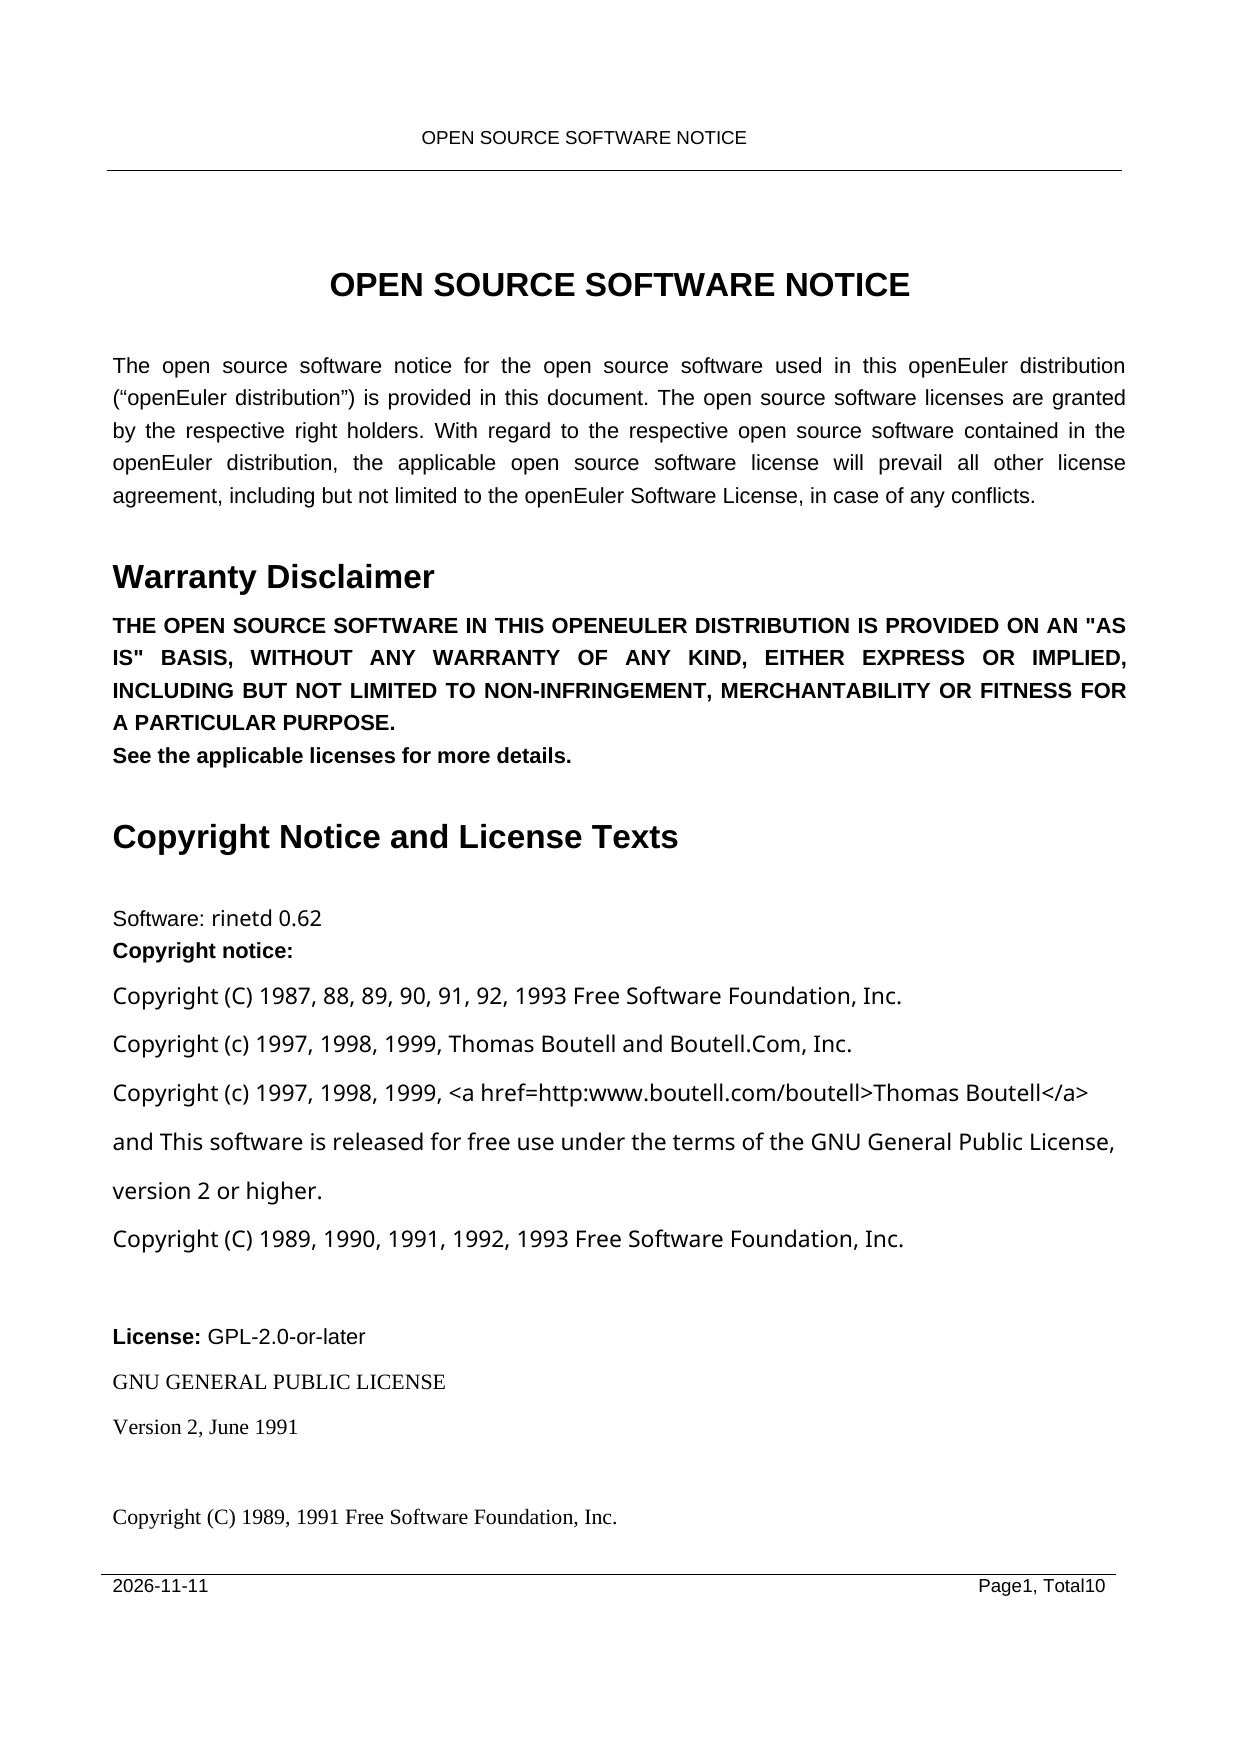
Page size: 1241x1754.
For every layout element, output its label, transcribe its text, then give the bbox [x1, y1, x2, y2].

text Copyright Notice and License Texts [112, 804, 1128, 869]
text Software: rinetd 0.62 [112, 901, 1128, 934]
text GNU GENERAL PUBLIC LICENSE [112, 1365, 1128, 1398]
text Copyright (C) 1987, 88, 89, 90, 91, 92, 1993 Free Software Foundation, Inc. Copyright (c) 1997, 1998, 1999, Thomas Boutell and Boutell.Com, Inc. Copyright (c) 1997, 1998, 1999, <a href=http:www.boutell.com/boutell>Thomas Boutell</a> and This software is released for free use under the terms of the GNU General Public License, version 2 or higher. Copyright (C) 1989, 1990, 1991, 1992, 1993 Free Software Foundation, Inc. [112, 979, 1128, 1304]
text Copyright notice: [112, 934, 1128, 966]
text Copyright (C) 1989, 1991 Free Software Foundation, Inc. [112, 1501, 1128, 1533]
text Warranty Disclaimer [112, 544, 1128, 609]
text License: GPL-2.0-or-later [112, 1320, 1128, 1353]
text THE OPEN SOURCE SOFTWARE IN THIS OPENEULER DISTRIBUTION IS PROVIDED ON AN "AS IS" BASIS, WITHOUT ANY WARRANTY OF ANY KIND, EITHER EXPRESS OR IMPLIED, INCLUDING BUT NOT LIMITED TO NON-INFRINGEMENT, MERCHANTABILITY OR FITNESS FOR A PARTICULAR PURPOSE. See the applicable licenses for more details. [112, 609, 1128, 771]
text Version 2, June 1991 [112, 1411, 1128, 1443]
text OPEN SOURCE SOFTWARE NOTICE [112, 251, 1128, 316]
text The open source software notice for the open source software used in this openEuler distribution (“openEuler distribution”) is provided in this document. The open source software licenses are granted by the respective right holders. With regard to the respective open source software contained in the openEuler distribution, the applicable open source software license will prevail all other license agreement, including but not limited to the openEuler Software License, in case of any conflicts. [112, 349, 1128, 511]
